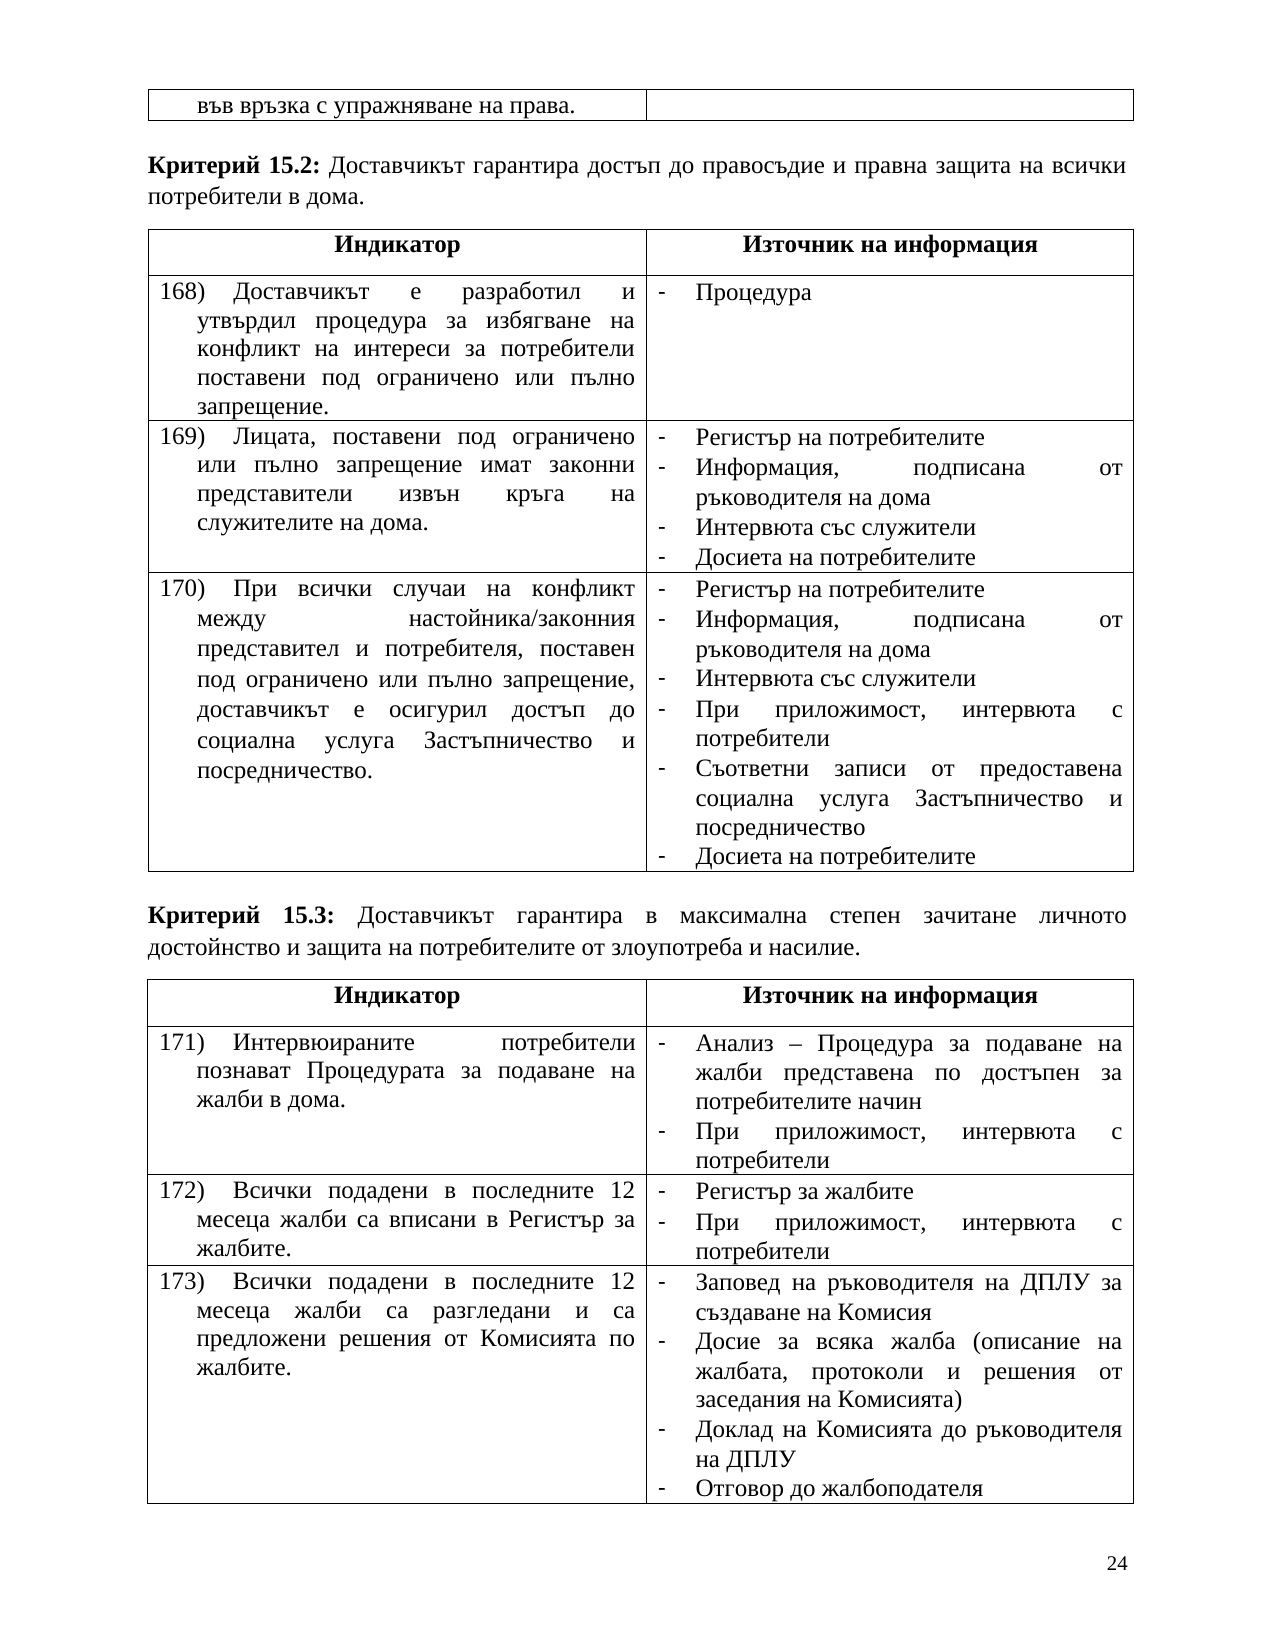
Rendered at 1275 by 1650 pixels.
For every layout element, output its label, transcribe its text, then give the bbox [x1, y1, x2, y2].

table_header Източник на информация [647, 980, 1133, 1026]
table_cell Лицата, поставени под ограничено или пълно запрещение имат законни представители извън кръга на служителите на дома. [149, 421, 646, 572]
table_cell Регистър на потребителите Информация, подписана от ръководителя на дома Интервюта със служители При приложимост, интервюта с потребители Съответни записи от предоставена социална услуга Застъпничество и посредничество Досиета на потребителите [647, 573, 1133, 871]
table_cell При всички случаи на конфликт между настойника/законния представител и потребителя, поставен под ограничено или пълно запрещение, доставчикът е осигурил достъп до социална услуга Застъпничество и посредничество. [149, 573, 646, 871]
table_cell Всички подадени в последните 12 месеца жалби са разгледани и са предложени решения от Комисията по жалбите. [148, 1266, 646, 1503]
table_cell Доставчикът е разработил и утвърдил процедура за избягване на конфликт на интереси за потребители поставени под ограничено или пълно запрещение. [149, 276, 646, 420]
table_cell Регистър на потребителите Информация, подписана от ръководителя на дома Интервюта със служители Досиета на потребителите [647, 421, 1133, 572]
table_cell Процедура [647, 276, 1133, 420]
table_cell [647, 90, 1133, 120]
text Критерий 15.2: Доставчикът гарантира достъп до правосъдие и правна защита на всички потребители в дома. [148, 150, 1127, 209]
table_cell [149, 90, 646, 120]
text Критерий 15.3: Доставчикът гарантира в максимална степен зачитане личното достойнство и защита на потребителите от злоупотреба и насилие. [148, 901, 1127, 960]
table_header Индикатор [149, 230, 646, 275]
table_header Източник на информация [647, 230, 1133, 275]
table_header Индикатор [148, 980, 646, 1026]
table_cell Интервюираните потребители познават Процедурата за подаване на жалби в дома. [148, 1027, 646, 1174]
table_cell Регистър за жалбите При приложимост, интервюта с потребители [647, 1175, 1133, 1265]
table_cell Заповед на ръководителя на ДПЛУ за създаване на Комисия Досие за всяка жалба (описание на жалбата, протоколи и решения от заседания на Комисията) Доклад на Комисията до ръководителя на ДПЛУ Отговор до жалбоподателя [647, 1266, 1133, 1503]
table_cell Анализ – Процедура за подаване на жалби представена по достъпен за потребителите начин При приложимост, интервюта с потребители [647, 1027, 1133, 1174]
table_cell Всички подадени в последните 12 месеца жалби са вписани в Регистър за жалбите. [148, 1175, 646, 1265]
